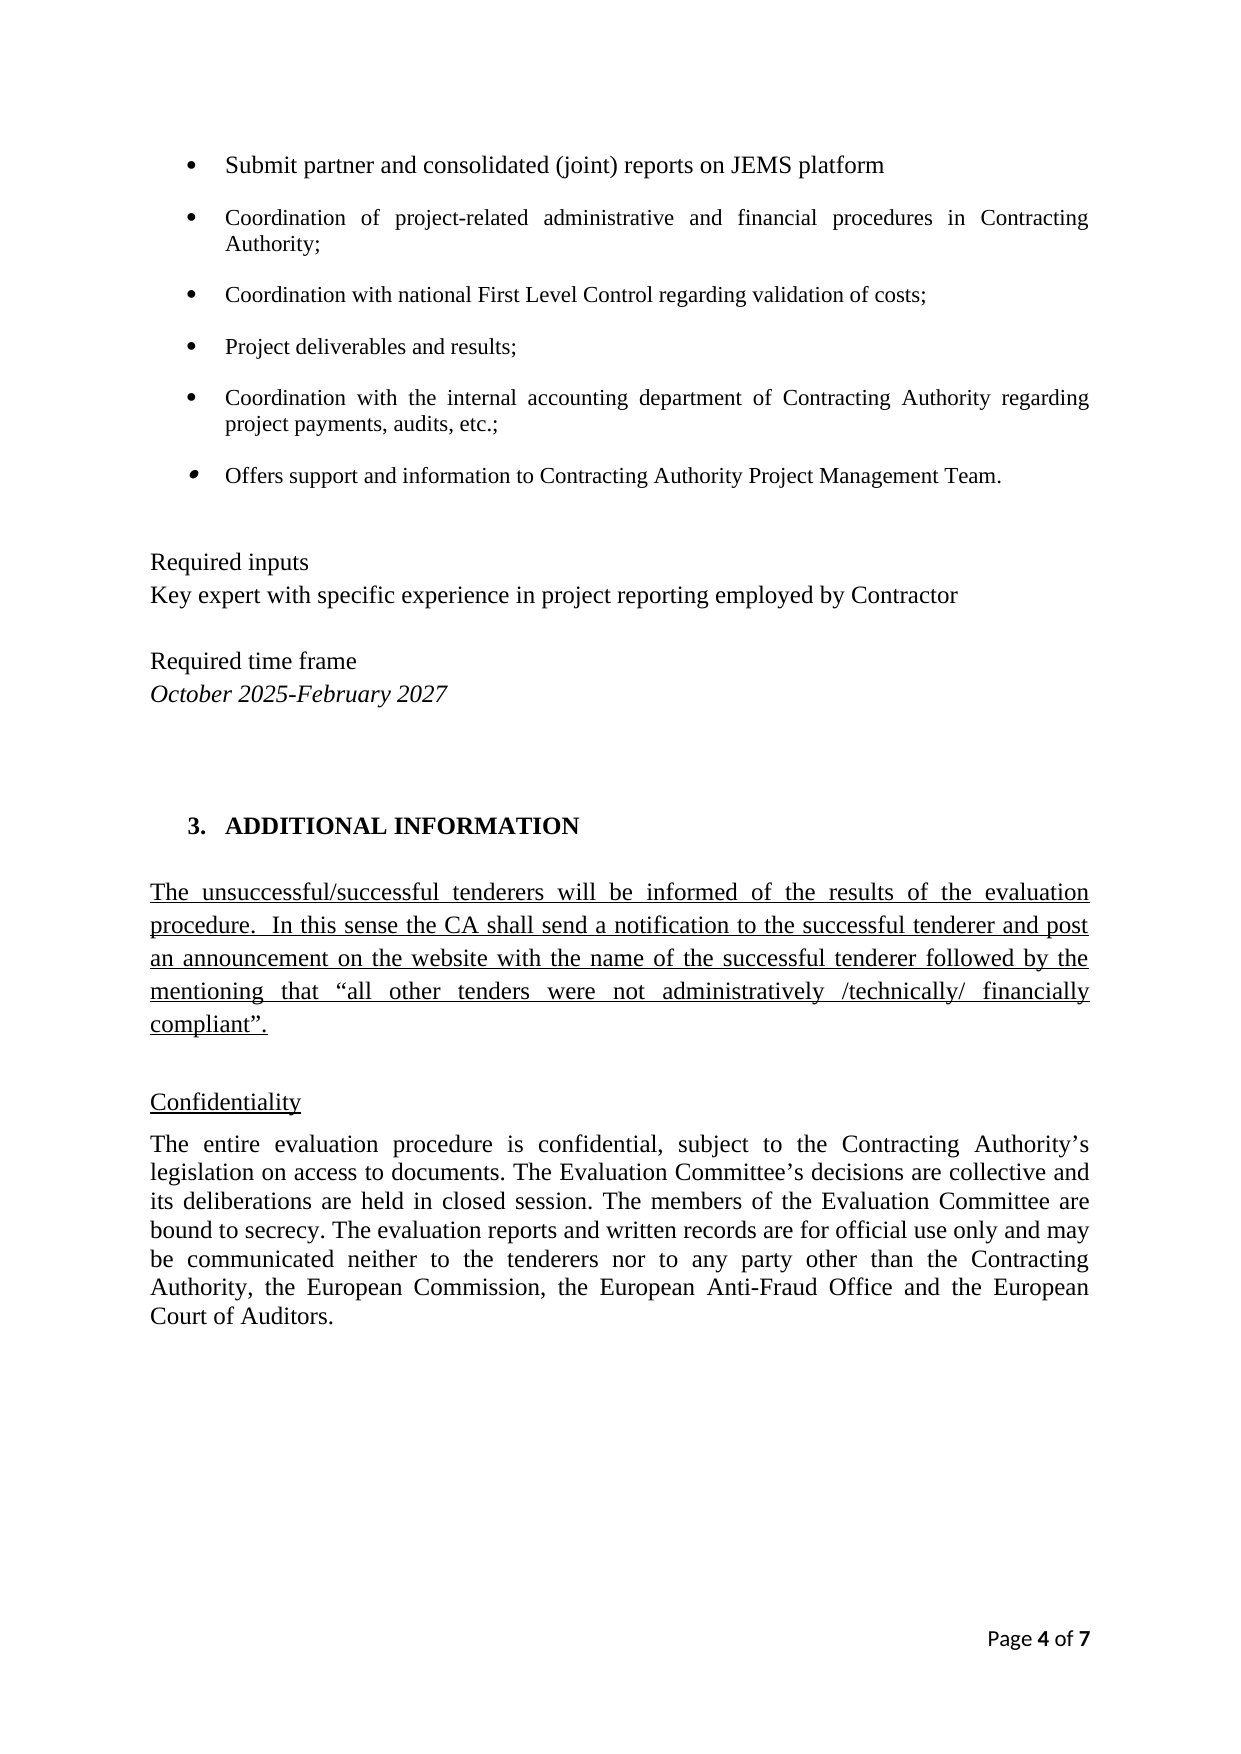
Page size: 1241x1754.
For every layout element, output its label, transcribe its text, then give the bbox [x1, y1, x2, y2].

text Required inputs [150, 547, 1090, 575]
list Project deliverables and results; [187, 333, 1090, 359]
text The unsuccessful/successful tenderers will be informed of the results of the evaluation procedure. In this sense the CA shall send a notification to the successful tenderer and post an announcement on the website with the name of the successful tenderer followed by the mentioning that “all other tenders were not administratively /technically/ financially compliant”. [150, 1002, 1090, 1038]
list Coordination with national First Level Control regarding validation of costs; [187, 281, 1090, 308]
list Coordination of project-related administrative and financial procedures in Contracting Authority; [187, 204, 1090, 256]
text October 2025-February 2027 [150, 679, 1090, 707]
text The unsuccessful/successful tenderers will be informed of the results of the evaluation procedure. In this sense the CA shall send a notification to the successful tenderer and post an announcement on the website with the name of the successful tenderer followed by the mentioning that “all other tenders were not administratively /technically/ financially compliant”. [150, 903, 1090, 1001]
text The unsuccessful/successful tenderers will be informed of the results of the evaluation procedure. In this sense the CA shall send a notification to the successful tenderer and post an announcement on the website with the name of the successful tenderer followed by the mentioning that “all other tenders were not administratively /technically/ financially compliant”. [150, 877, 1090, 902]
list ADDITIONAL INFORMATION [187, 811, 1090, 839]
list Offers support and information to Contracting Authority Project Management Team. [187, 462, 1090, 489]
text Confidentiality [150, 1087, 1090, 1116]
text The entire evaluation procedure is confidential, subject to the Contracting Authority’s legislation on access to documents. The Evaluation Committee’s decisions are collective and its deliberations are held in closed session. The members of the Evaluation Committee are bound to secrecy. The evaluation reports and written records are for official use only and may be communicated neither to the tenderers nor to any party other than the Contracting Authority, the European Commission, the European Anti-Fraud Office and the European Court of Auditors. [150, 1129, 1090, 1330]
text Required time frame [150, 646, 1090, 674]
text Key expert with specific experience in project reporting employed by Contractor [150, 580, 1090, 608]
list Coordination with the internal accounting department of Contracting Authority regarding project payments, audits, etc.; [187, 384, 1090, 437]
list Submit partner and consolidated (joint) reports on JEMS platform [187, 150, 1090, 179]
